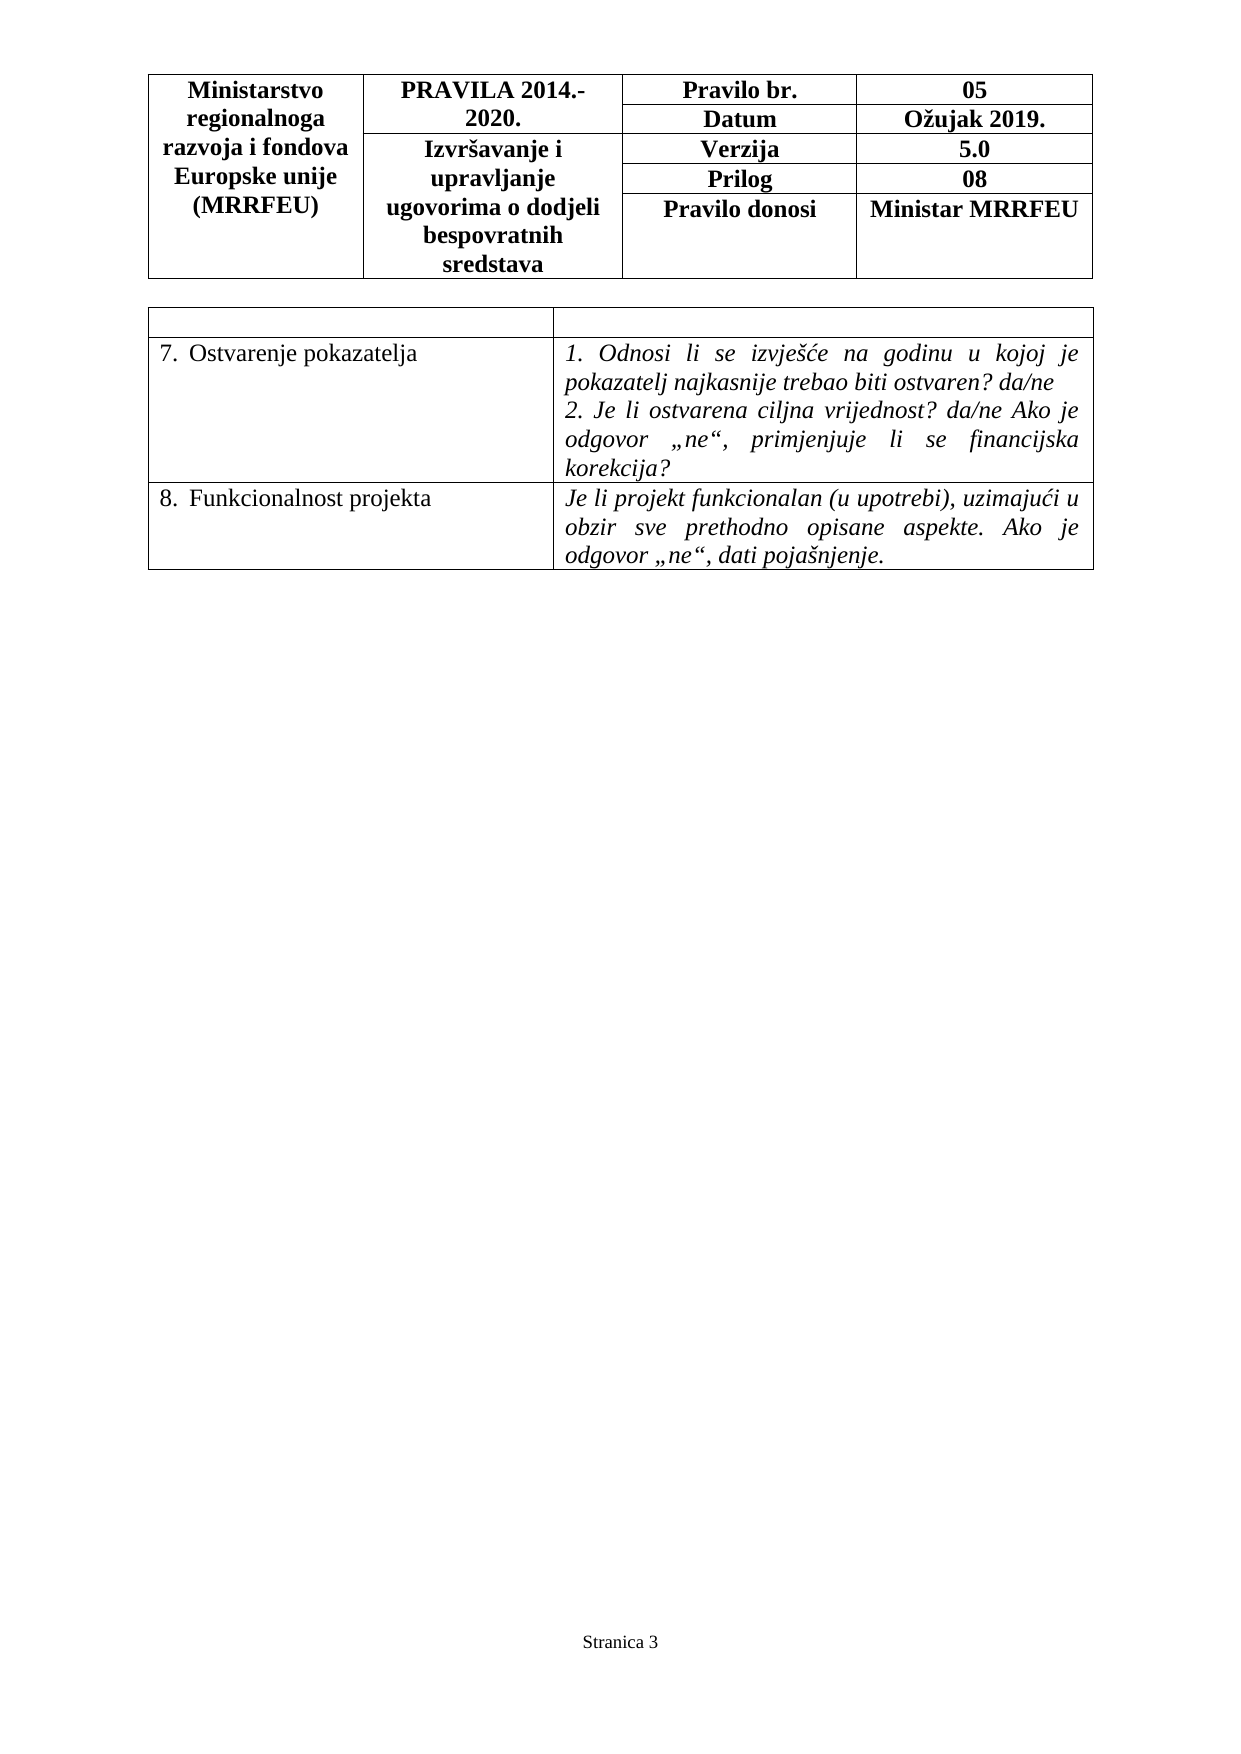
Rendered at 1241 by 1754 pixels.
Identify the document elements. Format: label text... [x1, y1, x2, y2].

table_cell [554, 308, 1093, 337]
table_cell Ostvarenje pokazatelja [149, 338, 553, 482]
table_cell Funkcionalnost projekta [149, 483, 553, 569]
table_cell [149, 308, 553, 337]
table_cell 1. Odnosi li se izvješće na godinu u kojoj je pokazatelj najkasnije trebao biti ostvaren? da/ne 2. Je li ostvarena ciljna vrijednost? da/ne Ako je odgovor „ne“, primjenjuje li se financijska korekcija? [554, 338, 1093, 482]
table_cell Je li projekt funkcionalan (u upotrebi), uzimajući u obzir sve prethodno opisane aspekte. Ako je odgovor „ne“, dati pojašnjenje. [554, 483, 1093, 569]
